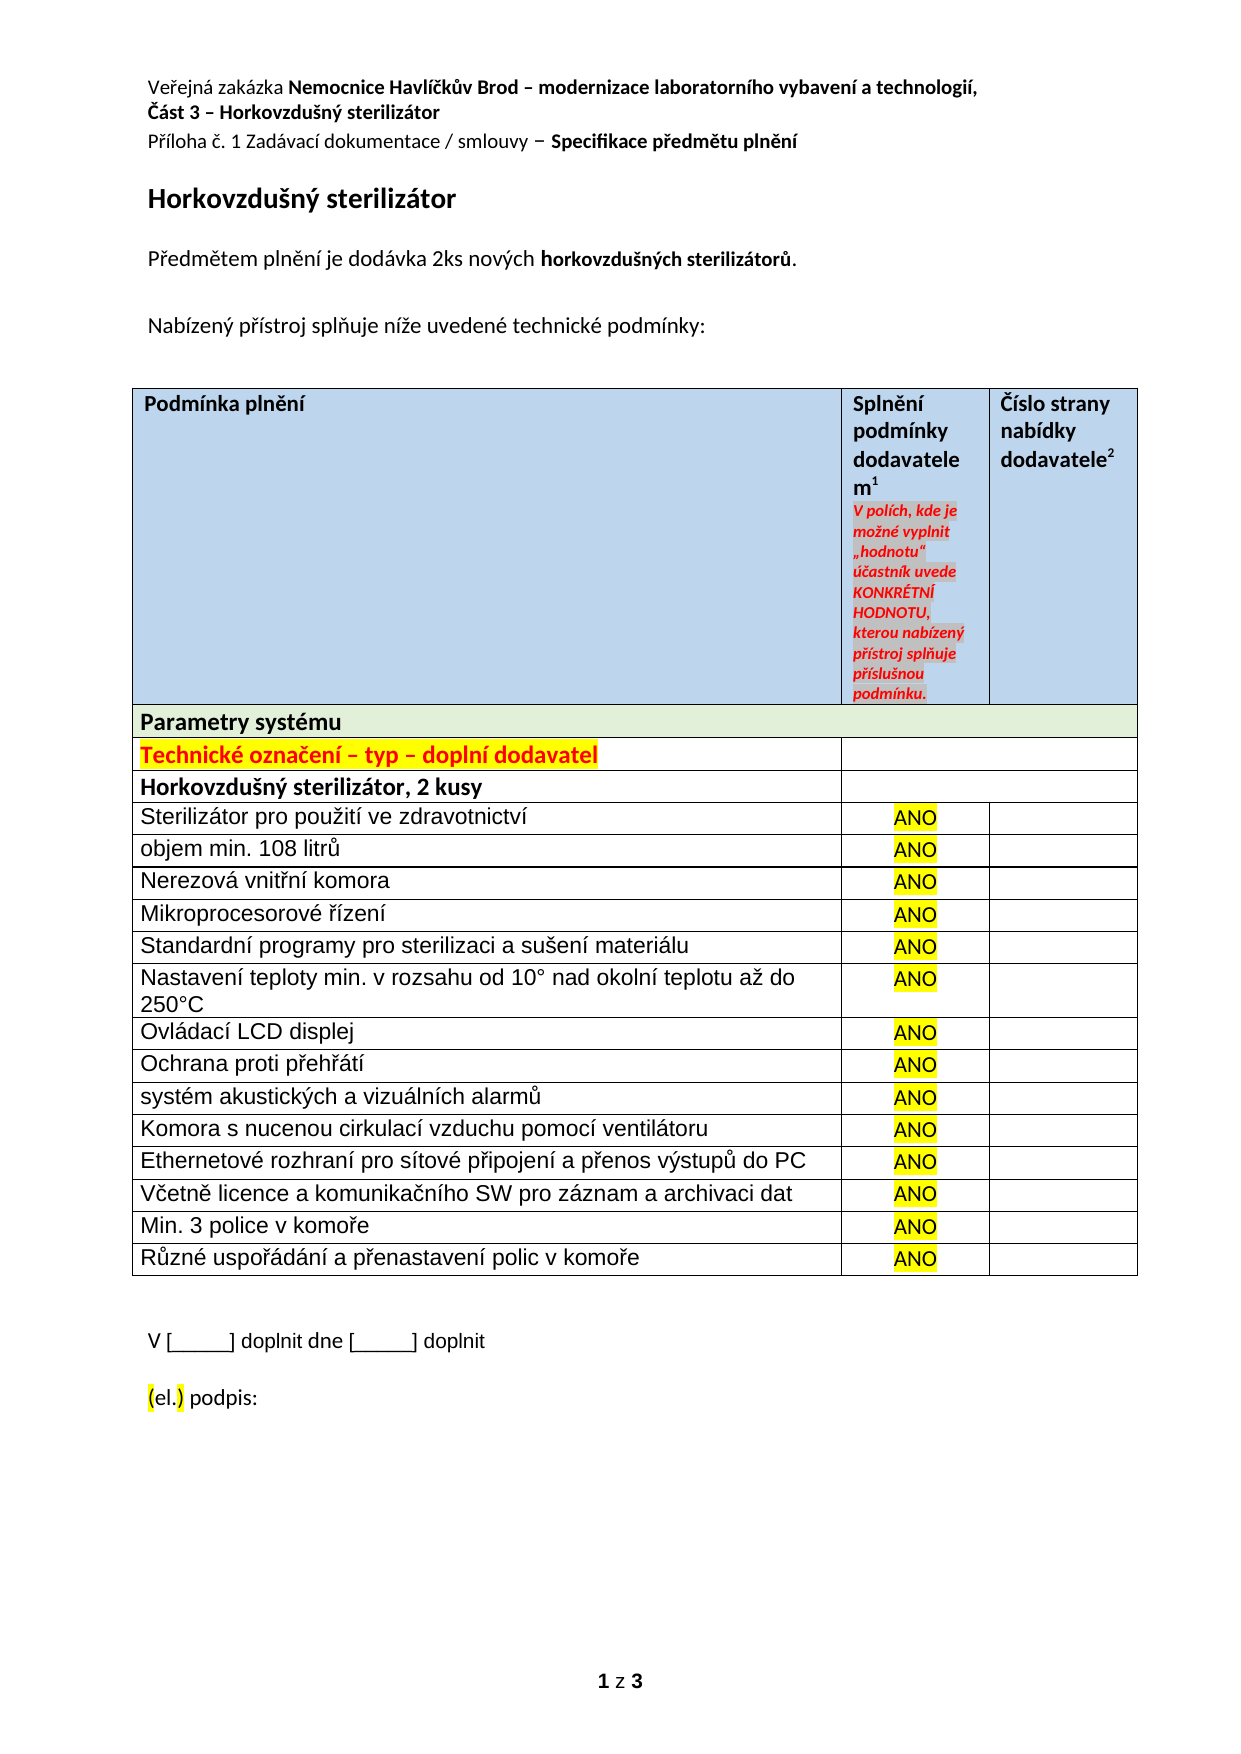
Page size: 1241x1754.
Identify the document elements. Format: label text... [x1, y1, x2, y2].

table_cell [990, 1050, 1137, 1082]
table_cell ANO [842, 1050, 989, 1082]
table_cell ANO [842, 1083, 989, 1114]
table_cell ANO [842, 1180, 989, 1211]
table_cell [990, 1244, 1137, 1275]
table_cell Včetně licence a komunikačního SW pro záznam a archivaci dat [133, 1180, 841, 1211]
table_cell ANO [842, 932, 989, 963]
table_cell Ethernetové rozhraní pro sítové připojení a přenos výstupů do PC [133, 1147, 841, 1178]
table_cell Technické označení – typ – doplní dodavatel [133, 738, 841, 769]
table_cell [990, 964, 1137, 1017]
table_cell Komora s nucenou cirkulací vzduchu pomocí ventilátoru [133, 1115, 841, 1146]
table_cell systém akustických a vizuálních alarmů [133, 1083, 841, 1114]
text Horkovzdušný sterilizátor [148, 181, 1093, 216]
table_cell objem min. 108 litrů [133, 835, 841, 866]
text (el.) podpis: [148, 1383, 1093, 1412]
text V dne [148, 1326, 1093, 1354]
table_cell Min. 3 police v komoře [133, 1212, 841, 1243]
table_cell Ovládací LCD displej [133, 1018, 841, 1049]
table_cell ANO [842, 1212, 989, 1243]
table_cell Standardní programy pro sterilizaci a sušení materiálu [133, 932, 841, 963]
table_cell ANO [842, 964, 989, 1017]
table_cell ANO [842, 900, 989, 931]
table_header Podmínka plnění [133, 389, 841, 704]
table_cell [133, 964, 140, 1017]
table_cell ANO [842, 803, 989, 834]
table_cell Nastavení teploty min. v rozsahu od 10° nad okolní teplotu až do 250°C [204, 964, 841, 1017]
table_cell [990, 1115, 1137, 1146]
table_cell [990, 900, 1137, 931]
table_cell Sterilizátor pro použití ve zdravotnictví [133, 803, 841, 834]
table_cell Různé uspořádání a přenastavení polic v komoře [133, 1244, 841, 1275]
table_cell Ochrana proti přehřátí [133, 1050, 841, 1082]
table_header Parametry systému [133, 705, 1137, 737]
table_cell ANO [842, 1147, 989, 1178]
table_cell [990, 1018, 1137, 1049]
table_cell [990, 1180, 1137, 1211]
table_cell ANO [842, 1018, 989, 1049]
text Část 3 – Horkovzdušný sterilizátor [148, 99, 1093, 125]
table_cell Nerezová vnitřní komora [133, 868, 841, 899]
text Předmětem plnění je dodávka 2ks nových horkovzdušných sterilizátorů. [148, 244, 1093, 272]
text Příloha č. 1 Zadávací dokumentace / smlouvy – Specifikace předmětu plnění [148, 125, 1093, 155]
table_cell [990, 932, 1137, 963]
table_header Splnění podmínky dodavatelem V polích, kde je možné vyplnit „hodnotu“ účastník uvede KONKRÉTNÍ HODNOTU, kterou nabízený přístroj splňuje příslušnou podmínku. [842, 389, 989, 704]
text Nabízený přístroj splňuje níže uvedené technické podmínky: [148, 311, 1093, 339]
table_cell Horkovzdušný sterilizátor, 2 kusy [133, 771, 841, 802]
table_cell [990, 803, 1137, 834]
table_cell [990, 1147, 1137, 1178]
table_cell ANO [842, 1115, 989, 1146]
table_cell ANO [842, 835, 989, 866]
table_cell ANO [842, 1244, 989, 1275]
table_cell [990, 835, 1137, 866]
table_cell [990, 1083, 1137, 1114]
table_cell [842, 771, 1137, 802]
table_cell [990, 1212, 1137, 1243]
table_cell Mikroprocesorové řízení [133, 900, 841, 931]
text Veřejná zakázka Nemocnice Havlíčkův Brod – modernizace laboratorního vybavení a technologií, [148, 74, 1093, 99]
table_header Číslo strany nabídky dodavatele [990, 389, 1137, 704]
table_cell [842, 738, 1137, 769]
table_cell ANO [842, 868, 989, 899]
table_cell [990, 868, 1137, 899]
